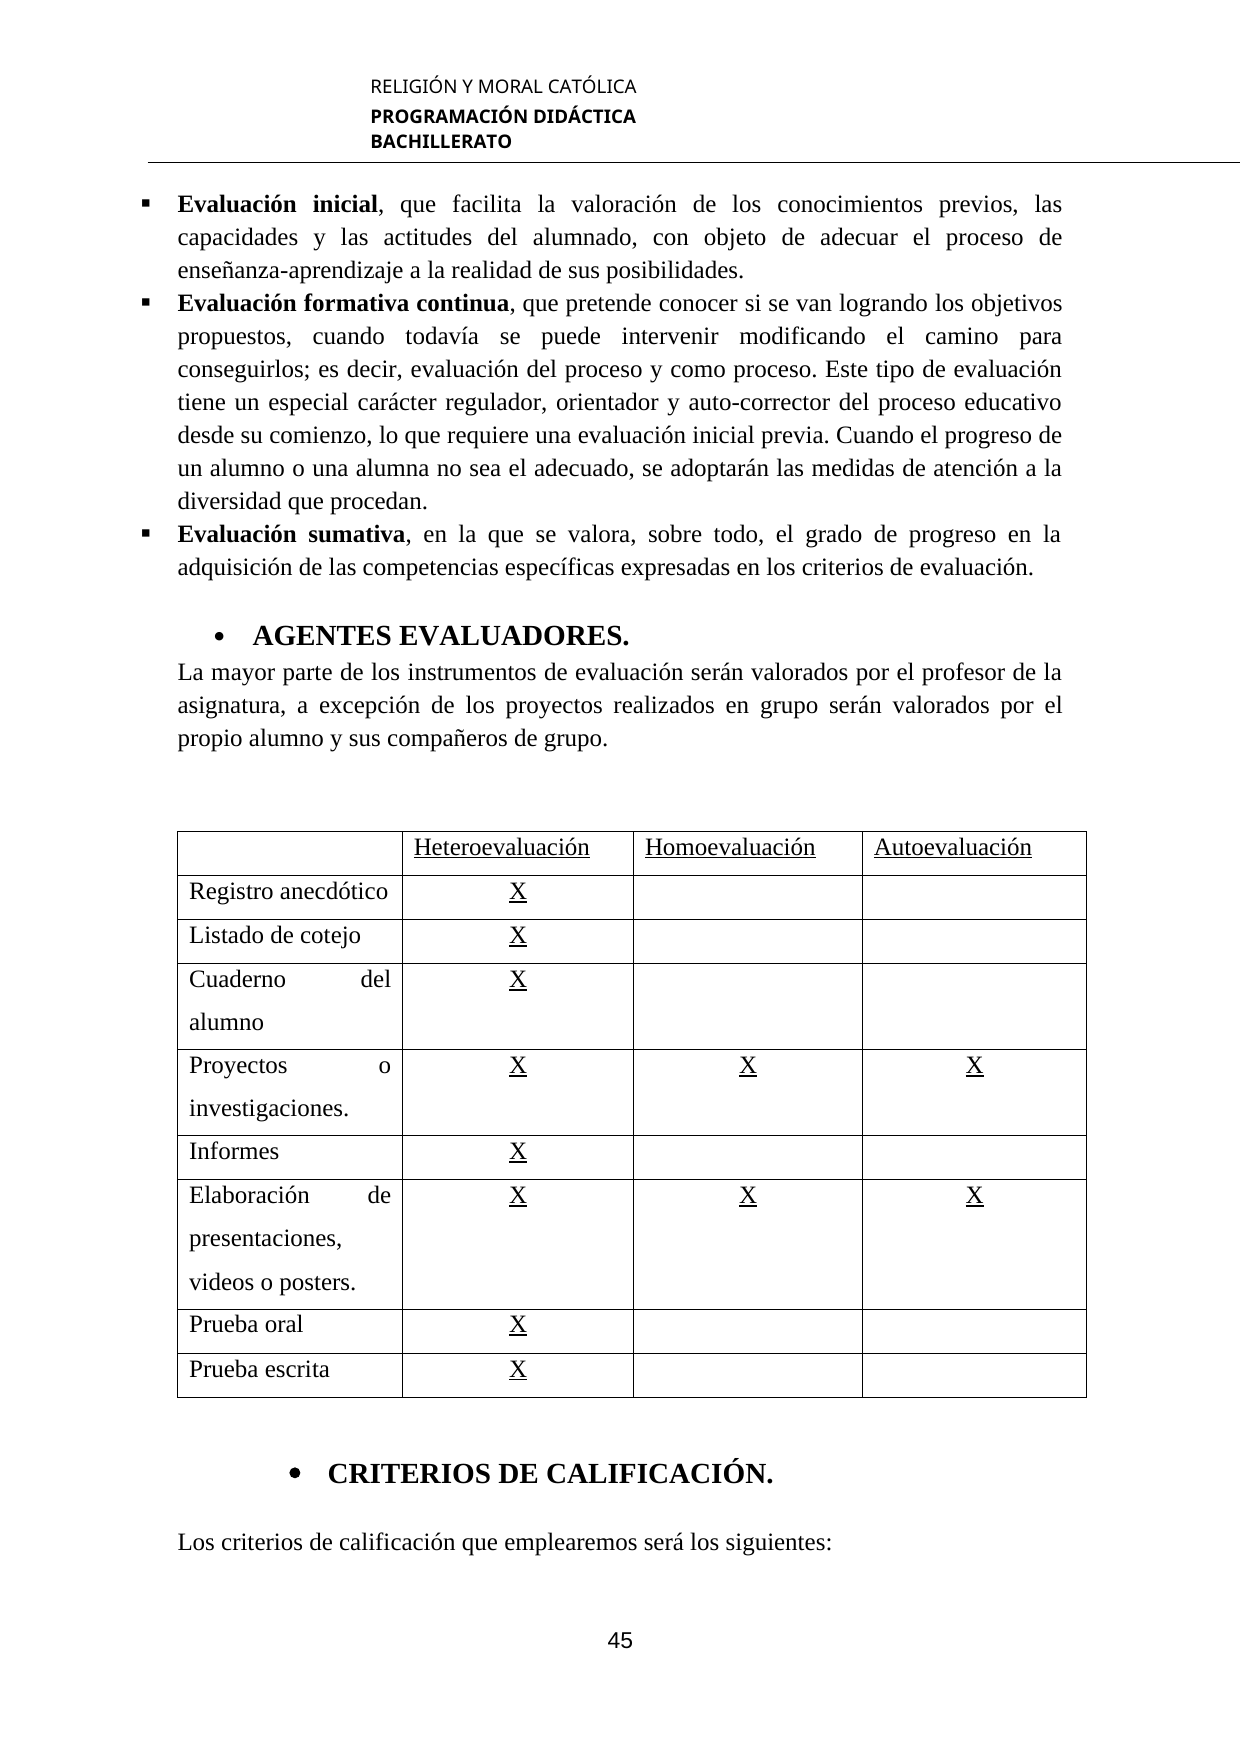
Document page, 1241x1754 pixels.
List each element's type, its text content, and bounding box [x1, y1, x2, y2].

table_cell [634, 1310, 862, 1353]
table_cell [863, 1136, 1086, 1179]
table_cell Registro anecdótico [178, 876, 402, 919]
table_cell [863, 1310, 1086, 1353]
list Evaluación sumativa, en la que se valora, sobre todo, el grado de progreso en la adquisición de las competencias específicas expresadas en los criterios de evaluación. [140, 519, 1063, 581]
table_cell Prueba escrita [178, 1354, 402, 1397]
table_cell X [403, 920, 633, 963]
table_cell Elaboración de presentaciones, videos o posters. [178, 1180, 402, 1308]
table_cell [634, 1136, 862, 1179]
table_cell [863, 1354, 1086, 1397]
table_cell X [634, 1180, 862, 1308]
table_cell Cuaderno del alumno [178, 964, 402, 1049]
table_cell X [403, 1310, 633, 1353]
table_cell [863, 920, 1086, 963]
subtitle CRITERIOS DE CALIFICACIÓN. [290, 1456, 1063, 1489]
table_cell X [403, 1136, 633, 1179]
table_cell X [403, 1050, 633, 1135]
table_cell X [634, 1050, 862, 1135]
table_header Homoevaluación [634, 832, 862, 875]
table_header Heteroevaluación [403, 832, 633, 875]
table_cell X [403, 876, 633, 919]
table_cell X [863, 1180, 1086, 1308]
text La mayor parte de los instrumentos de evaluación serán valorados por el profesor de la asignatura, a excepción de los proyectos realizados en grupo serán valorados por el propio alumno y sus compañeros de grupo. [177, 657, 1063, 752]
table_cell Proyectos o investigaciones. [178, 1050, 402, 1135]
table_cell X [403, 1354, 633, 1397]
table_cell [634, 876, 862, 919]
table_cell X [403, 1180, 633, 1308]
table_cell Prueba oral [178, 1310, 402, 1353]
table_header [178, 832, 402, 875]
table_cell [634, 1354, 862, 1397]
table_cell [634, 964, 862, 1049]
table_cell [634, 920, 862, 963]
table_cell Listado de cotejo [178, 920, 402, 963]
table_cell X [863, 1050, 1086, 1135]
text Los criterios de calificación que emplearemos será los siguientes: [177, 1527, 1063, 1556]
table_cell Informes [178, 1136, 402, 1179]
list Evaluación inicial, que facilita la valoración de los conocimientos previos, las capacidades y las actitudes del alumnado, con objeto de adecuar el proceso de enseñanza-aprendizaje a la realidad de sus posibilidades. [140, 189, 1063, 284]
list AGENTES EVALUADORES. [215, 618, 1063, 652]
table_cell [863, 964, 1086, 1049]
table_cell X [403, 964, 633, 1049]
table_header Autoevaluación [863, 832, 1086, 875]
list Evaluación formativa continua, que pretende conocer si se van logrando los objetivos propuestos, cuando todavía se puede intervenir modificando el camino para conseguirlos; es decir, evaluación del proceso y como proceso. Este tipo de evaluación tiene un especial carácter regulador, orientador y auto-corrector del proceso educativo desde su comienzo, lo que requiere una evaluación inicial previa. Cuando el progreso de un alumno o una alumna no sea el adecuado, se adoptarán las medidas de atención a la diversidad que procedan. [140, 288, 1063, 515]
table_cell [863, 876, 1086, 919]
